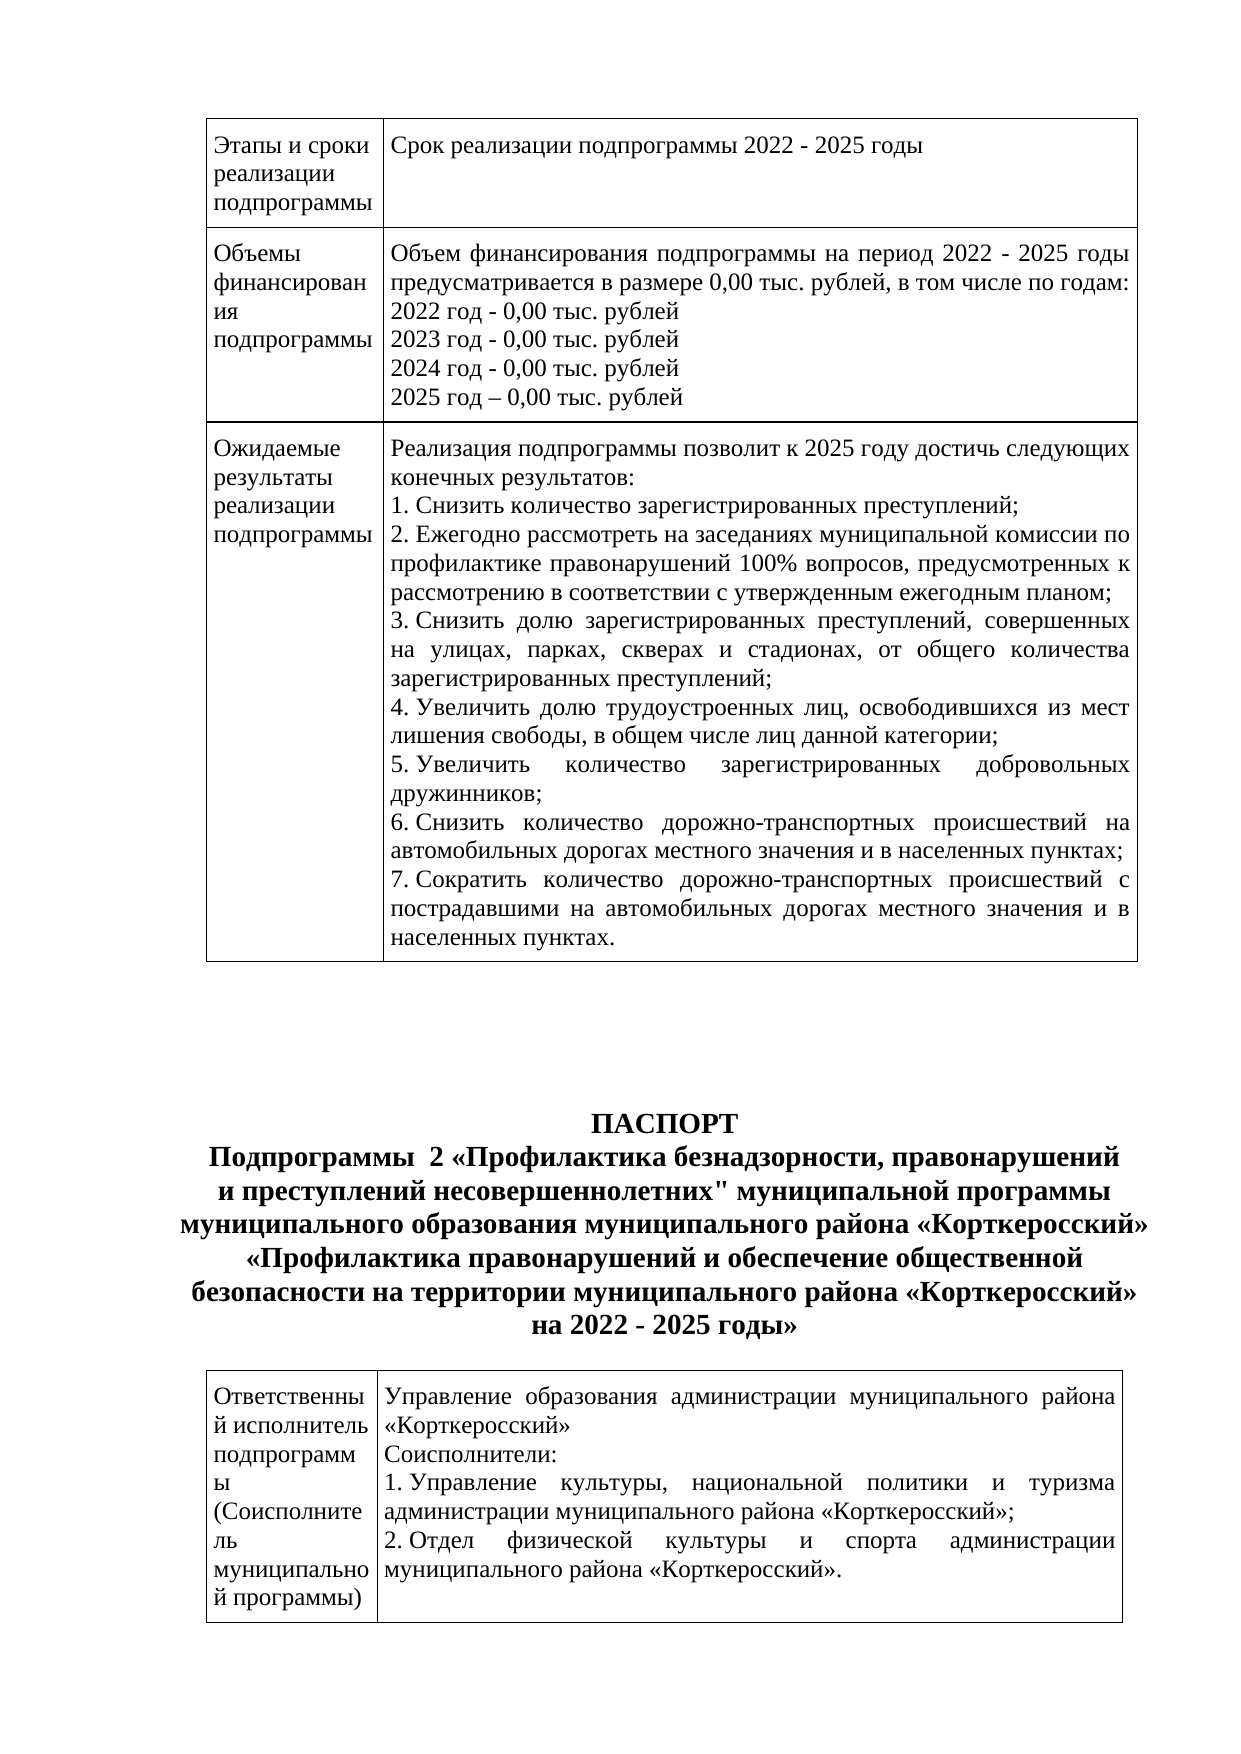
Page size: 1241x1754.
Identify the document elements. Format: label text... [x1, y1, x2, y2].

text и преступлений несовершеннолетних" муниципальной программы муниципального образования муниципального района «Корткеросский» [177, 1173, 1152, 1240]
table_header Управление образования администрации муниципального района «Корткеросский» Соисполнители: 1. Управление культуры, национальной политики и туризма администрации муниципального района «Корткеросский»; 2. Отдел физической культуры и спорта администрации муниципального района «Корткеросский». [378, 1371, 1122, 1622]
text ПАСПОРТ [177, 1106, 1152, 1139]
table_cell Реализация подпрограммы позволит к 2025 году достичь следующих конечных результатов: 1. Снизить количество зарегистрированных преступлений; 2. Ежегодно рассмотреть на заседаниях муниципальной комиссии по профилактике правонарушений 100% вопросов, предусмотренных к рассмотрению в соответствии с утвержденным ежегодным планом; 3. Снизить долю зарегистрированных преступлений, совершенных на улицах, парках, скверах и стадионах, от общего количества зарегистрированных преступлений; 4. Увеличить долю трудоустроенных лиц, освободившихся из мест лишения свободы, в общем числе лиц данной категории; 5. Увеличить количество зарегистрированных добровольных дружинников; 6. Снизить количество дорожно-транспортных происшествий на автомобильных дорогах местного значения и в населенных пунктах; 7. Сократить количество дорожно-транспортных происшествий с пострадавшими на автомобильных дорогах местного значения и в населенных пунктах. [384, 423, 1137, 961]
table_header Ответственный исполнитель подпрограммы (Соисполнитель муниципальной программы) [207, 1371, 377, 1622]
table_cell Объем финансирования подпрограммы на период 2022 - 2025 годы предусматривается в размере 0,00 тыс. рублей, в том числе по годам: 2022 год - 0,00 тыс. рублей 2023 год - 0,00 тыс. рублей 2024 год - 0,00 тыс. рублей 2025 год – 0,00 тыс. рублей [384, 228, 1137, 421]
text «Профилактика правонарушений и обеспечение общественной безопасности на территории муниципального района «Корткеросский» на 2022 - 2025 годы» [177, 1240, 1152, 1341]
table_cell Ожидаемые результаты реализации подпрограммы [207, 423, 383, 961]
table_cell Срок реализации подпрограммы 2022 - 2025 годы [384, 119, 1137, 227]
text Подпрограммы 2 «Профилактика безнадзорности, правонарушений [177, 1139, 1152, 1173]
table_cell Объемы финансирования подпрограммы [207, 228, 383, 421]
table_cell Этапы и сроки реализации подпрограммы [207, 119, 383, 227]
